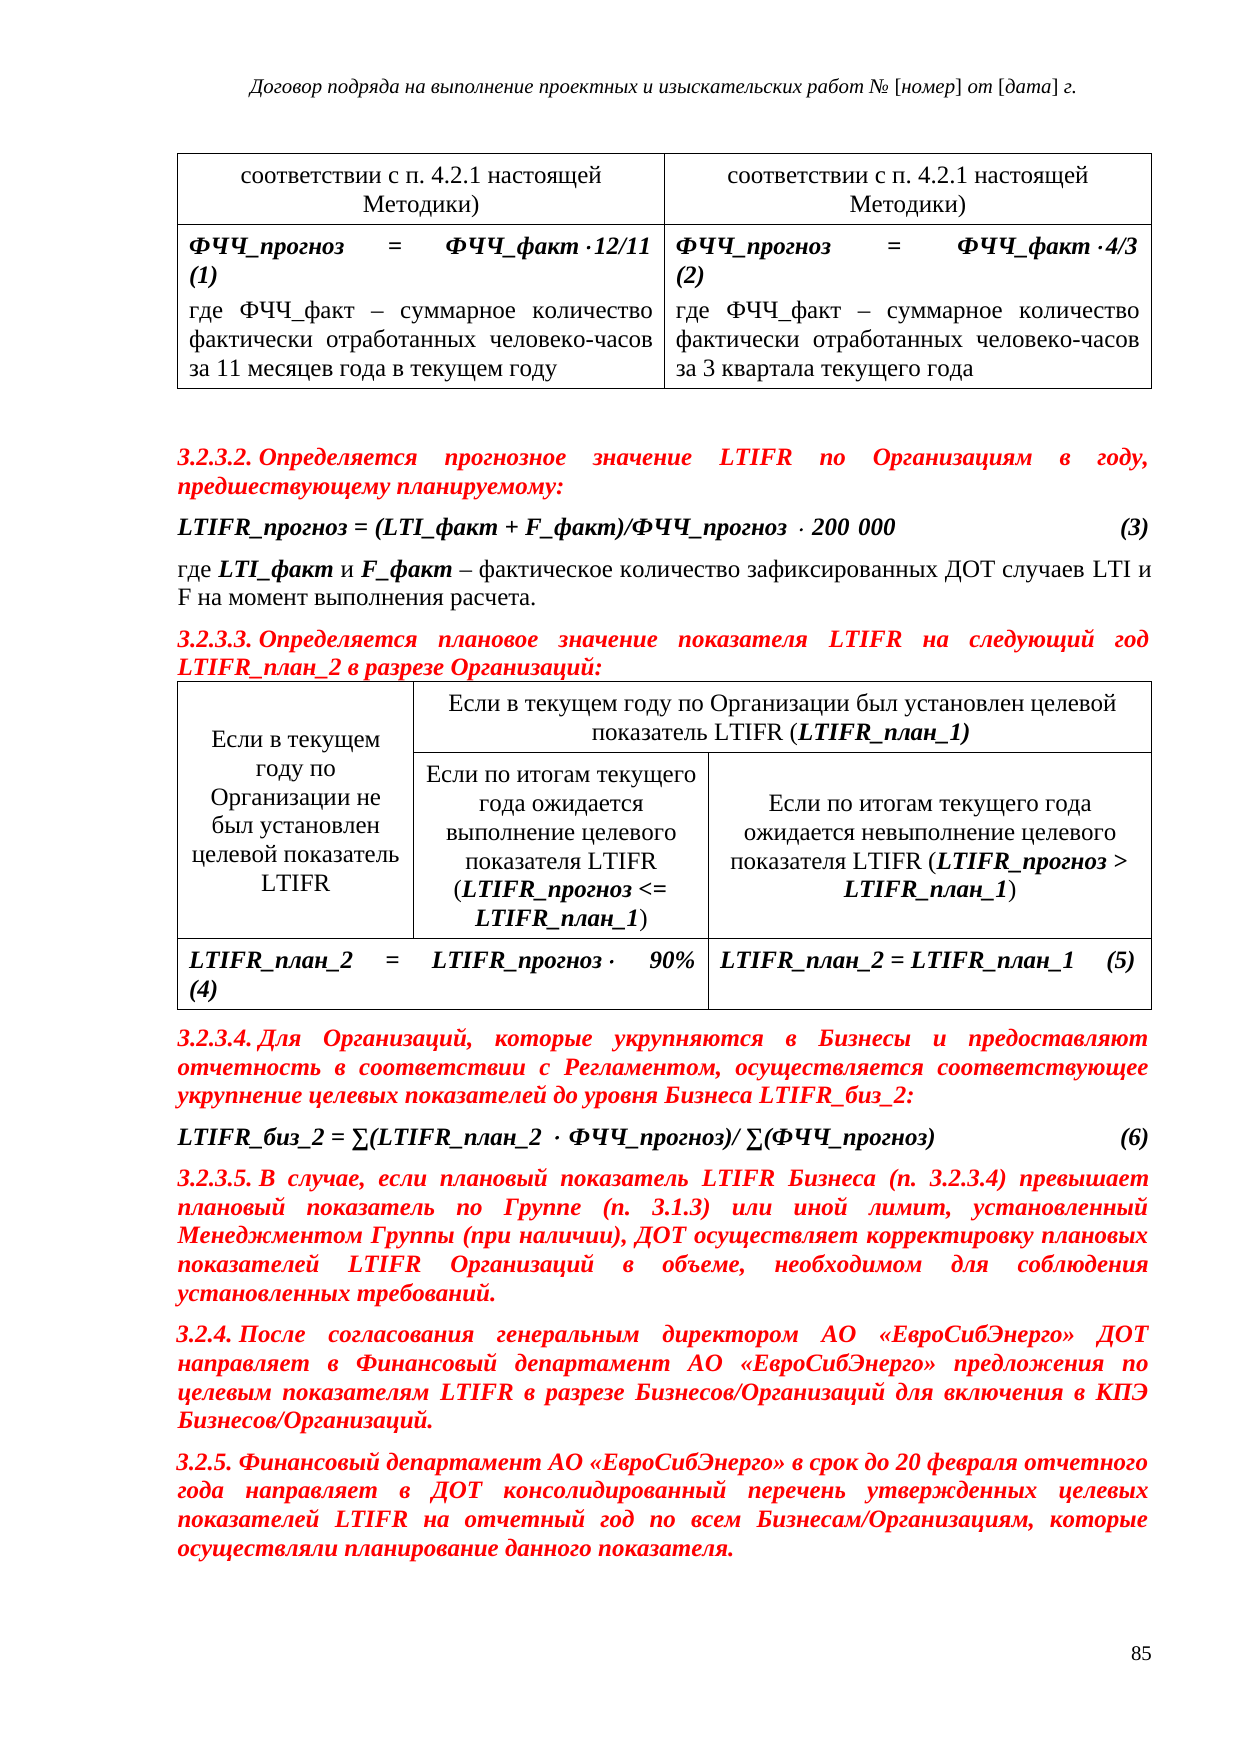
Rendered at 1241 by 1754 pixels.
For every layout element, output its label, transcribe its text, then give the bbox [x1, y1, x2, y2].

table_cell ФЧЧ_прогноз = ФЧЧ_факт12/11 (1) где ФЧЧ_факт – суммарное количество фактически отработанных человеко-часов за 11 месяцев года в текущем году [178, 225, 664, 388]
list В случае, если плановый показатель LTIFR Бизнеса (п. 3.2.3.4) превышает плановый показатель по Группе (п. 3.1.3) или иной лимит, установленный Менеджментом Группы (при наличии), ДОТ осуществляет корректировку плановых показателей LTIFR Организаций в объеме, необходимом для соблюдения установленных требований. [177, 1163, 1152, 1307]
table_cell LTIFR_план_2 = LTIFR_прогноз 90% (4) [178, 939, 708, 1009]
text LTIFR_биз_2 = ∑(LTIFR_план_2 ФЧЧ_прогноз)/ ∑(ФЧЧ_прогноз) (6) [177, 1122, 1152, 1150]
list Для Организаций, которые укрупняются в Бизнесы и предоставляют отчетность в соответствии с Регламентом, осуществляется соответствующее укрупнение целевых показателей до уровня Бизнеса LTIFR_биз_2: [177, 1023, 1152, 1109]
table_header Если в текущем году по Организации был установлен целевой показатель LTIFR (LTIFR_план_1) [414, 682, 1151, 752]
list После согласования генеральным директором АО «ЕвроСибЭнерго» ДОТ направляет в Финансовый департамент АО «ЕвроСибЭнерго» предложения по целевым показателям LTIFR в разрезе Бизнесов/Организаций для включения в КПЭ Бизнесов/Организаций. [176, 1319, 1152, 1434]
text где LTI_факт и F_факт – фактическое количество зафиксированных ДОТ случаев LTI и F на момент выполнения расчета. [177, 554, 1152, 611]
text LTIFR_прогноз = (LTI_факт + F_факт)/ФЧЧ_прогноз 200 000 (3) [177, 512, 1152, 541]
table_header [665, 154, 1151, 224]
list Определяется плановое значение показателя LTIFR на следующий год LTIFR_план_2 в разрезе Организаций: [177, 624, 1152, 681]
table_header Если в текущем году по Организации не был установлен целевой показатель LTIFR [178, 682, 413, 938]
list Определяется прогнозное значение LTIFR по Организациям в году, предшествующему планируемому: [177, 442, 1152, 500]
table_cell Если по итогам текущего года ожидается выполнение целевого показателя LTIFR (LTIFR_прогноз <= LTIFR_план_1) [414, 753, 708, 938]
table_cell LTIFR_план_2 = LTIFR_план_1 (5) [709, 939, 1151, 1009]
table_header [178, 154, 664, 224]
list Финансовый департамент АО «ЕвроСибЭнерго» в срок до 20 февраля отчетного года направляет в ДОТ консолидированный перечень утвержденных целевых показателей LTIFR на отчетный год по всем Бизнесам/Организациям, которые осуществляли планирование данного показателя. [176, 1447, 1152, 1562]
table_cell ФЧЧ_прогноз = ФЧЧ_факт4/3 (2) где ФЧЧ_факт – суммарное количество фактически отработанных человеко-часов за 3 квартала текущего года [665, 225, 1151, 388]
table_cell Если по итогам текущего года ожидается невыполнение целевого показателя LTIFR (LTIFR_прогноз > LTIFR_план_1) [709, 753, 1151, 938]
